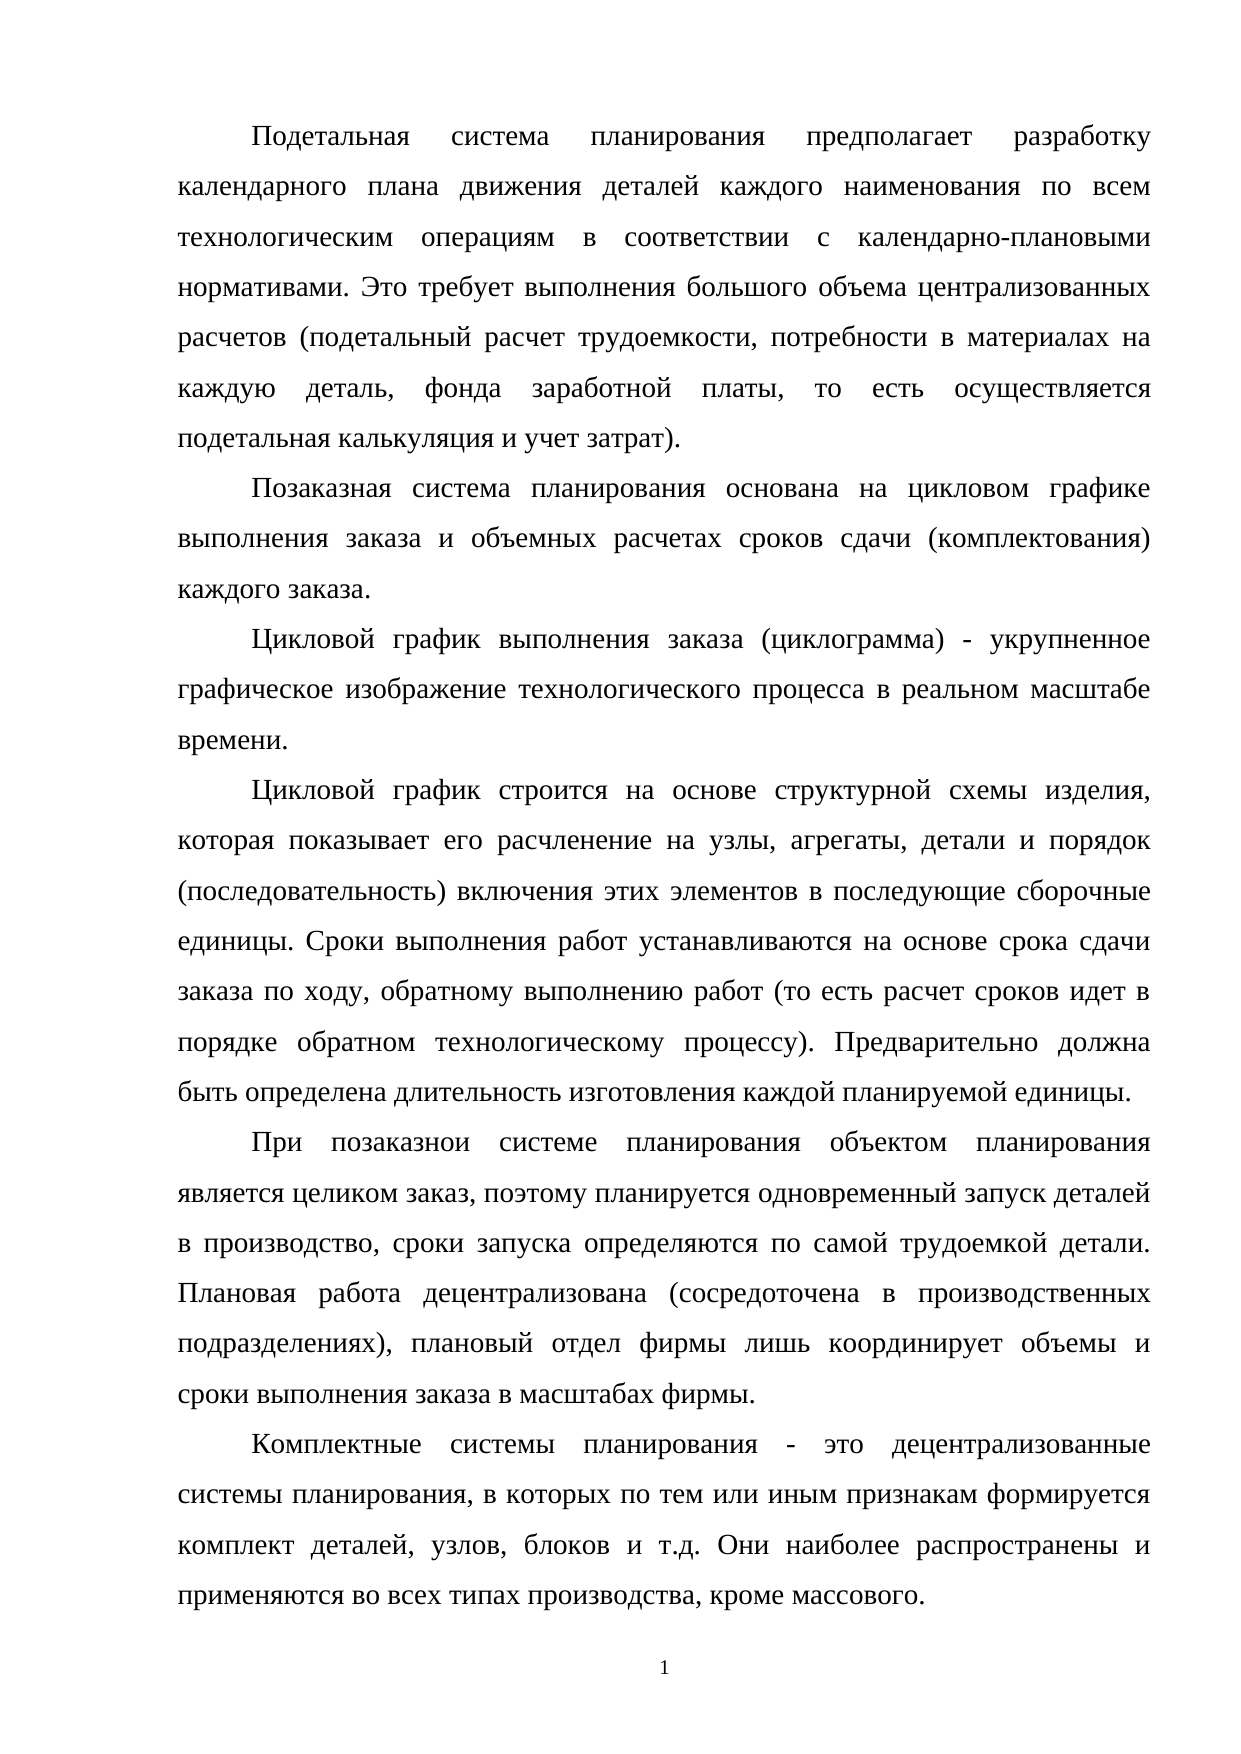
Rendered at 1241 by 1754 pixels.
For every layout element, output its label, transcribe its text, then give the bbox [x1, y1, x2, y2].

text Цикловой график строится на основе структурной схемы изделия, которая показывает его расчленение на узлы, агрегаты, детали и порядок (последовательность) включения этих элементов в последующие сборочные единицы. Сроки выполнения работ устанавливаются на основе срока сдачи заказа по ходу, обратному выполнению работ (то есть расчет сроков идет в порядке обратном технологическому процессу). Предварительно должна быть определена длительность изготовления каждой планируемой единицы. [177, 772, 1152, 1108]
text Позаказная система планирования основана на цикловом графике выполнения заказа и объемных расчетах сроков сдачи (комплектования) каждого заказа. [177, 470, 1152, 604]
text При позаказнои системе планирования объектом планирования является целиком заказ, поэтому планируется одновременный запуск деталей в производство, сроки запуска определяются по самой трудоемкой детали. Плановая работа децентрализована (сосредоточена в производственных подразделениях), плановый отдел фирмы лишь координирует объемы и сроки выполнения заказа в масштабах фирмы. [177, 1124, 1152, 1409]
text Комплектные системы планирования - это децентрализованные системы планирования, в которых по тем или иным признакам формируется комплект деталей, узлов, блоков и т.д. Они наиболее распространены и применяются во всех типах производства, кроме массового. [177, 1426, 1152, 1611]
text Цикловой график выполнения заказа (циклограмма) - укрупненное графическое изображение технологического процесса в реальном масштабе времени. [177, 621, 1152, 755]
text Подетальная система планирования предполагает разработку календарного плана движения деталей каждого наименования по всем технологическим операциям в соответствии с календарно-плановыми нормативами. Это требует выполнения большого объема централизованных расчетов (подетальный расчет трудоемкости, потребности в материалах на каждую деталь, фонда заработной платы, то есть осуществляется подетальная калькуляция и учет затрат). [177, 118, 1152, 453]
